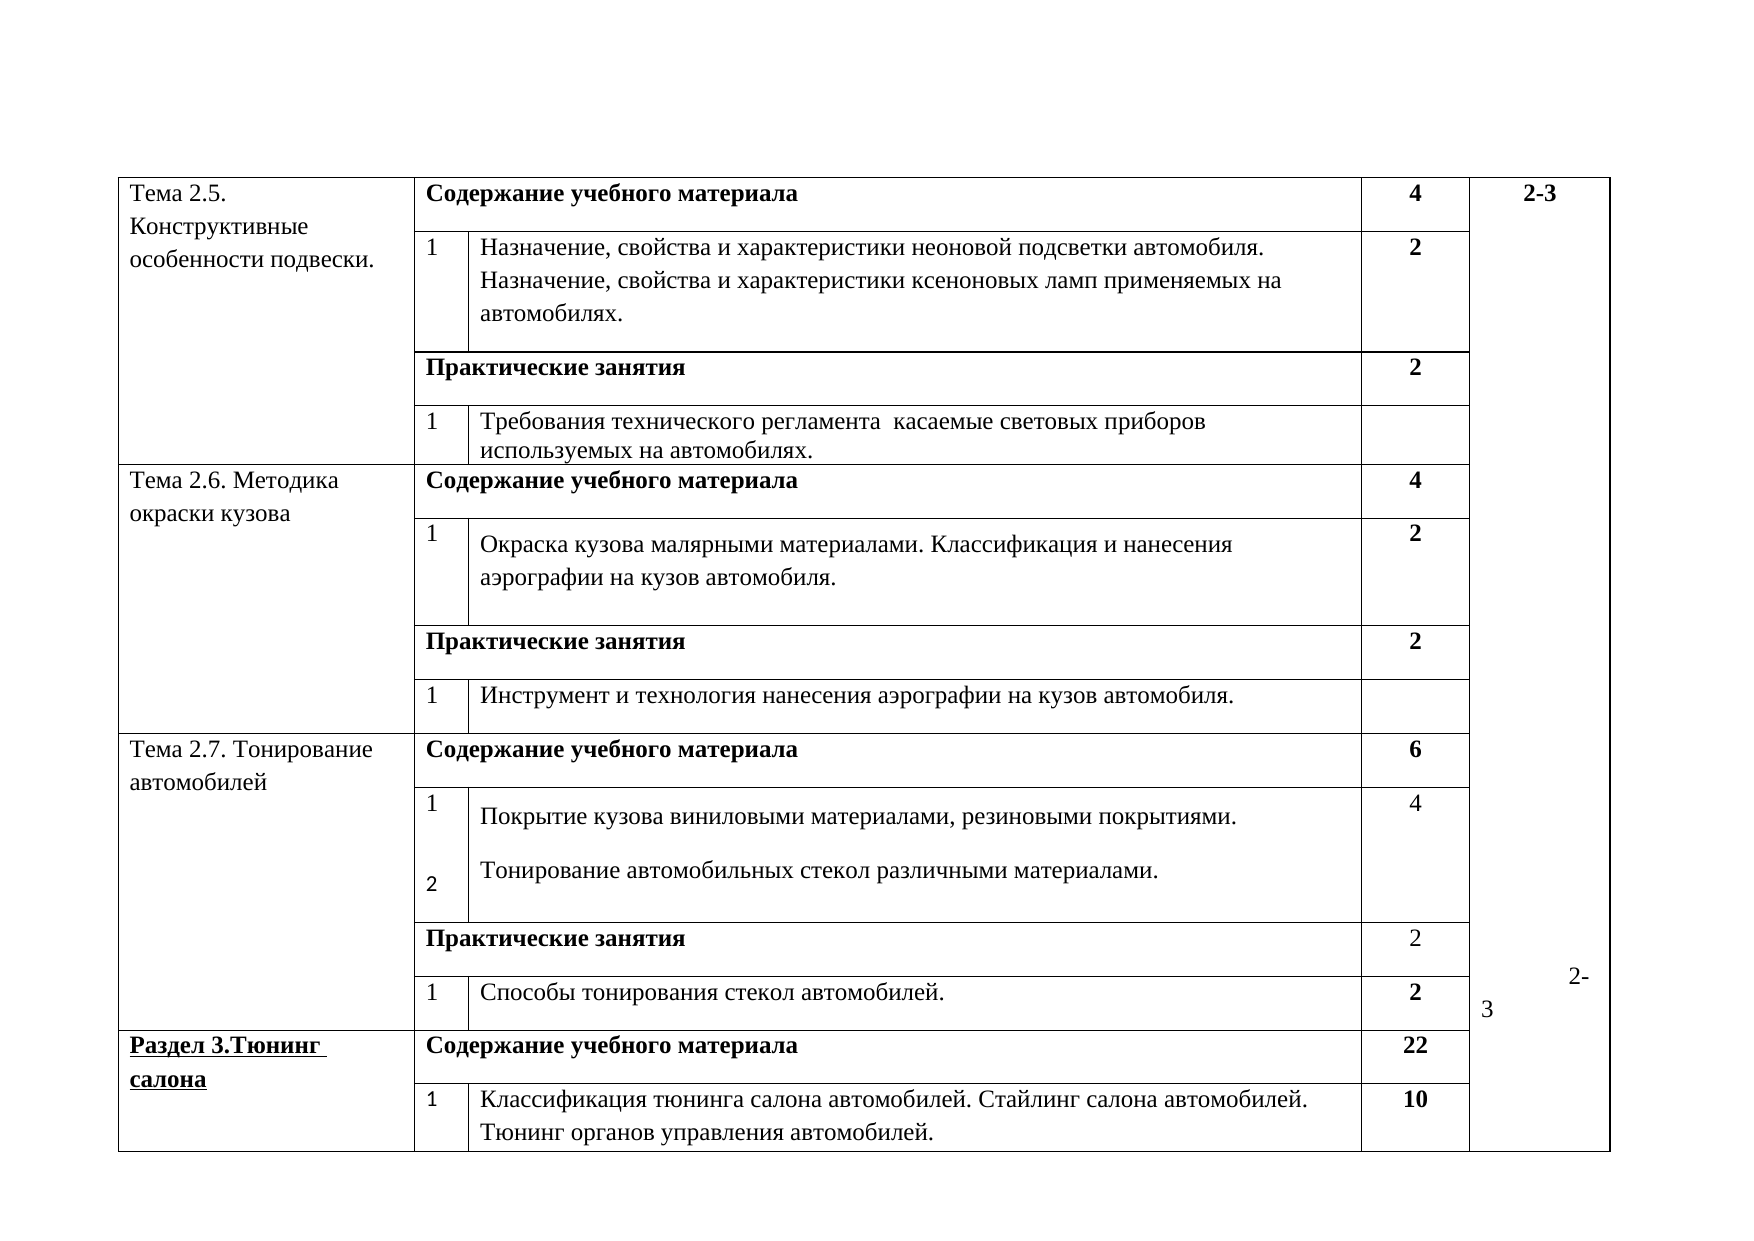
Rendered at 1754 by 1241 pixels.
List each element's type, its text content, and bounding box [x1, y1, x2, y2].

table_cell Практические занятия [415, 353, 1361, 405]
table_cell Назначение, свойства и характеристики неоновой подсветки автомобиля. Назначение, свойства и характеристики ксеноновых ламп применяемых на автомобилях. [469, 232, 1361, 351]
table_cell 1 [415, 680, 468, 733]
table_cell Инструмент и технология нанесения аэрографии на кузов автомобиля. [469, 680, 1361, 733]
table_cell 2 [1362, 353, 1469, 405]
table_cell 2 [1362, 519, 1469, 625]
table_cell Тема 2.6. Методика окраски кузова [119, 465, 414, 733]
table_cell Тема 2.7. Тонирование автомобилей [119, 734, 414, 1029]
table_cell Тема 2.5. Конструктивные особенности подвески. [119, 178, 414, 464]
table_cell Содержание учебного материала [415, 178, 1361, 231]
table_cell 4 [1362, 178, 1469, 231]
table_cell 10 [1362, 1084, 1469, 1151]
table_cell Раздел 3.Тюнинг салона [119, 1031, 414, 1151]
table_cell Требования технического регламента касаемые световых приборов используемых на автомобилях. [469, 406, 1361, 464]
table_cell 1 [415, 977, 468, 1029]
table_cell Окраска кузова малярными материалами. Классификация и нанесения аэрографии на кузов автомобиля. [469, 519, 1361, 625]
table_cell 2 [1362, 626, 1469, 679]
table_cell Содержание учебного материала [415, 1031, 1361, 1083]
table_cell 1 [415, 232, 468, 351]
table_cell Способы тонирования стекол автомобилей. [469, 977, 1361, 1029]
table_cell 2-3 2-3 [1470, 178, 1609, 1151]
table_cell 1 2 [415, 788, 468, 922]
table_cell 22 [1362, 1031, 1469, 1083]
table_cell Практические занятия [415, 923, 1361, 976]
table_cell 4 [1362, 465, 1469, 517]
table_cell Покрытие кузова виниловыми материалами, резиновыми покрытиями. Тонирование автомобильных стекол различными материалами. [469, 788, 1361, 922]
table_cell 2 [1362, 232, 1469, 351]
table_cell 1 [415, 519, 468, 625]
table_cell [469, 1084, 1361, 1151]
table_cell 4 [1362, 788, 1469, 922]
table_cell 6 [1362, 734, 1469, 787]
table_cell Содержание учебного материала [415, 734, 1361, 787]
table_cell 1 2 3 4 5 [415, 1084, 468, 1151]
table_cell [1362, 406, 1469, 464]
table_cell 2 [1362, 977, 1469, 1029]
table_cell 2 [1362, 923, 1469, 976]
table_cell [1362, 680, 1469, 733]
table_cell Содержание учебного материала [415, 465, 1361, 517]
table_cell Практические занятия [415, 626, 1361, 679]
table_cell 1 [415, 406, 468, 464]
